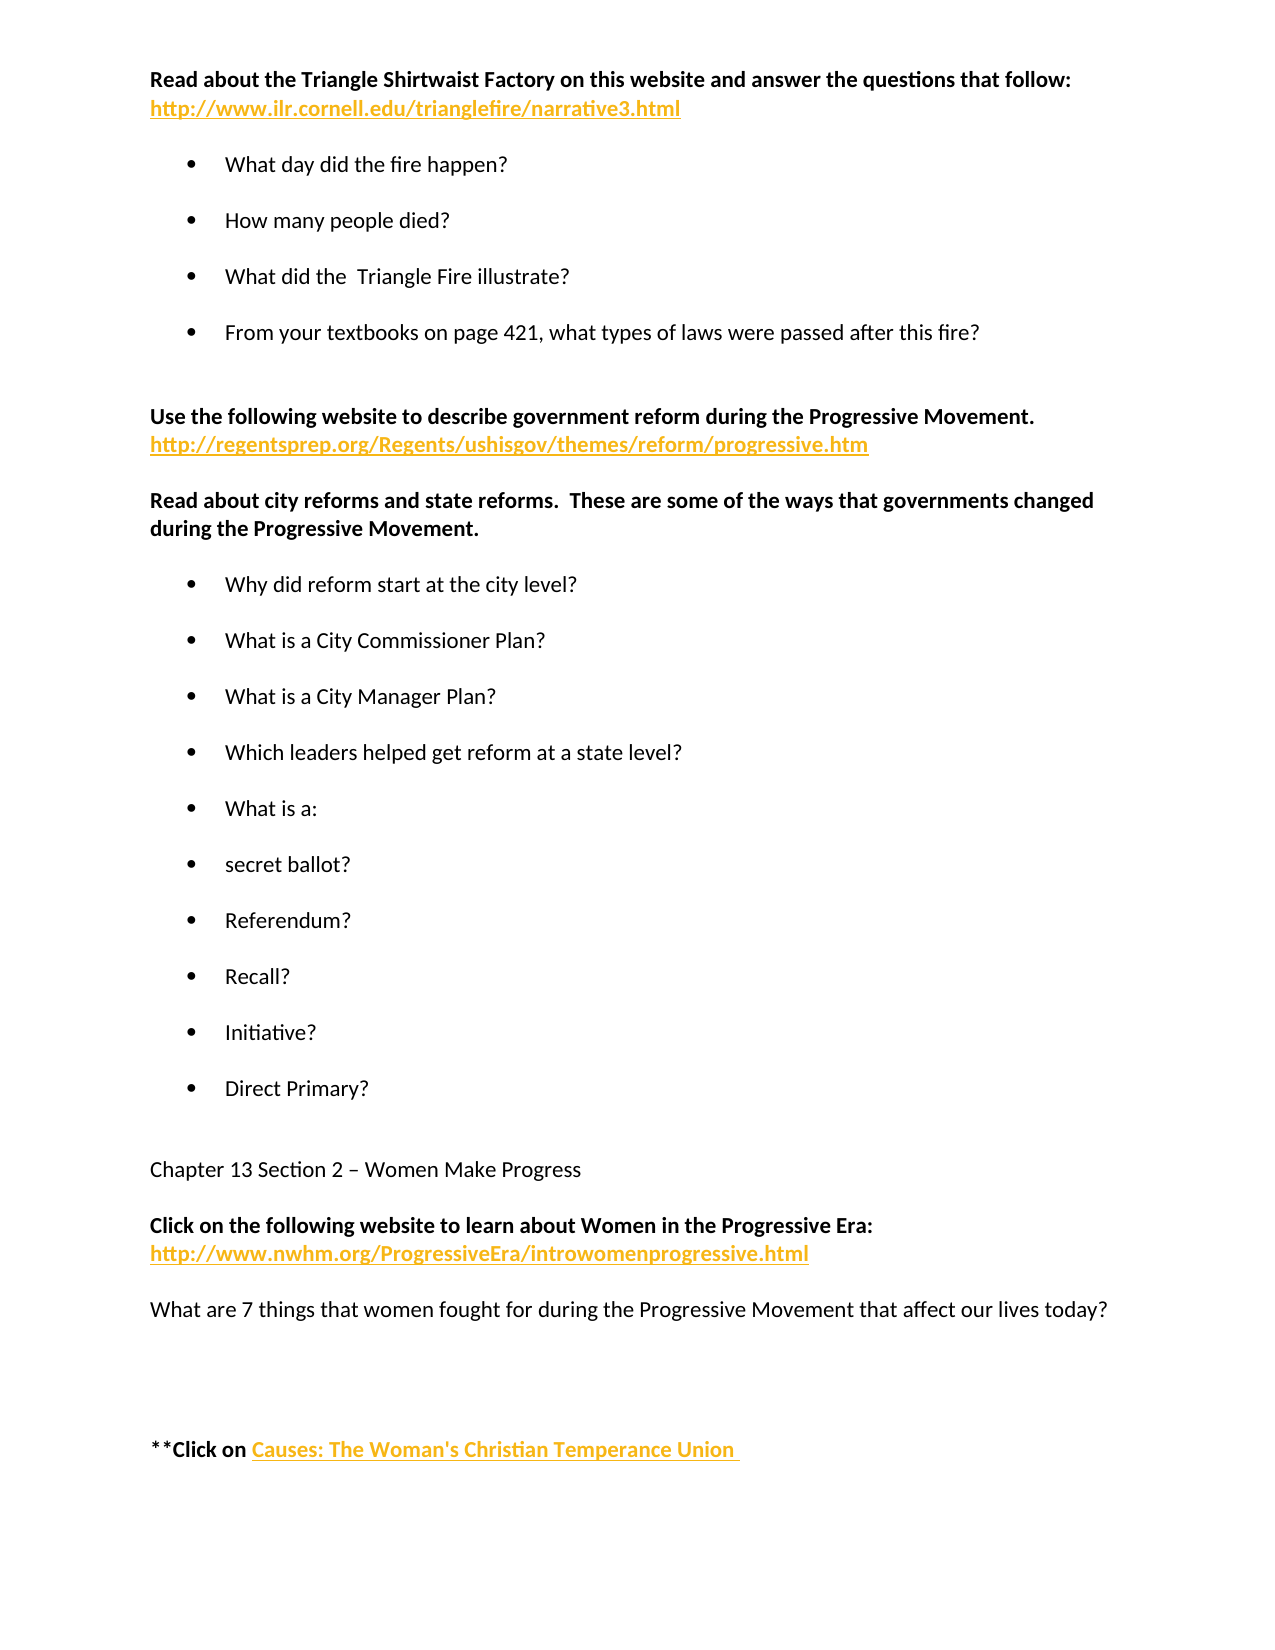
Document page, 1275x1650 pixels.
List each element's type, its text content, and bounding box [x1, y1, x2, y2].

list Initiative? [187, 1018, 1125, 1046]
text Read about city reforms and state reforms. These are some of the ways that governments changed during the Progressive Movement. [150, 486, 1125, 542]
text Use the following website to describe government reform during the Progressive Movement. [150, 402, 1125, 430]
list What did the Triangle Fire illustrate? [187, 262, 1125, 290]
list From your textbooks on page 421, what types of laws were passed after this fire? [187, 318, 1125, 346]
list What is a City Commissioner Plan? [187, 626, 1125, 654]
list Recall? [187, 962, 1125, 990]
text **Click on Causes: The Woman's Christian Temperance Union [150, 1436, 1125, 1464]
list Which leaders helped get reform at a state level? [187, 738, 1125, 766]
text http://www.nwhm.org/ProgressiveEra/introwomenprogressive.html [150, 1239, 1125, 1267]
text What are 7 things that women fought for during the Progressive Movement that affect our lives today? [150, 1296, 1125, 1323]
list Referendum? [187, 906, 1125, 934]
list What is a City Manager Plan? [187, 682, 1125, 710]
text Chapter 13 Section 2 – Women Make Progress [150, 1155, 1125, 1183]
list Direct Primary? [187, 1074, 1125, 1102]
list What day did the fire happen? [187, 150, 1125, 178]
list What is a: [187, 794, 1125, 822]
text Click on the following website to learn about Women in the Progressive Era: [150, 1211, 1125, 1239]
list How many people died? [187, 206, 1125, 234]
text http://www.ilr.cornell.edu/trianglefire/narrative3.html [150, 94, 1125, 122]
text http://regentsprep.org/Regents/ushisgov/themes/reform/progressive.htm [150, 430, 1125, 458]
list Why did reform start at the city level? [187, 570, 1125, 598]
list secret ballot? [187, 850, 1125, 878]
text Read about the Triangle Shirtwaist Factory on this website and answer the questions that follow: [150, 66, 1125, 94]
